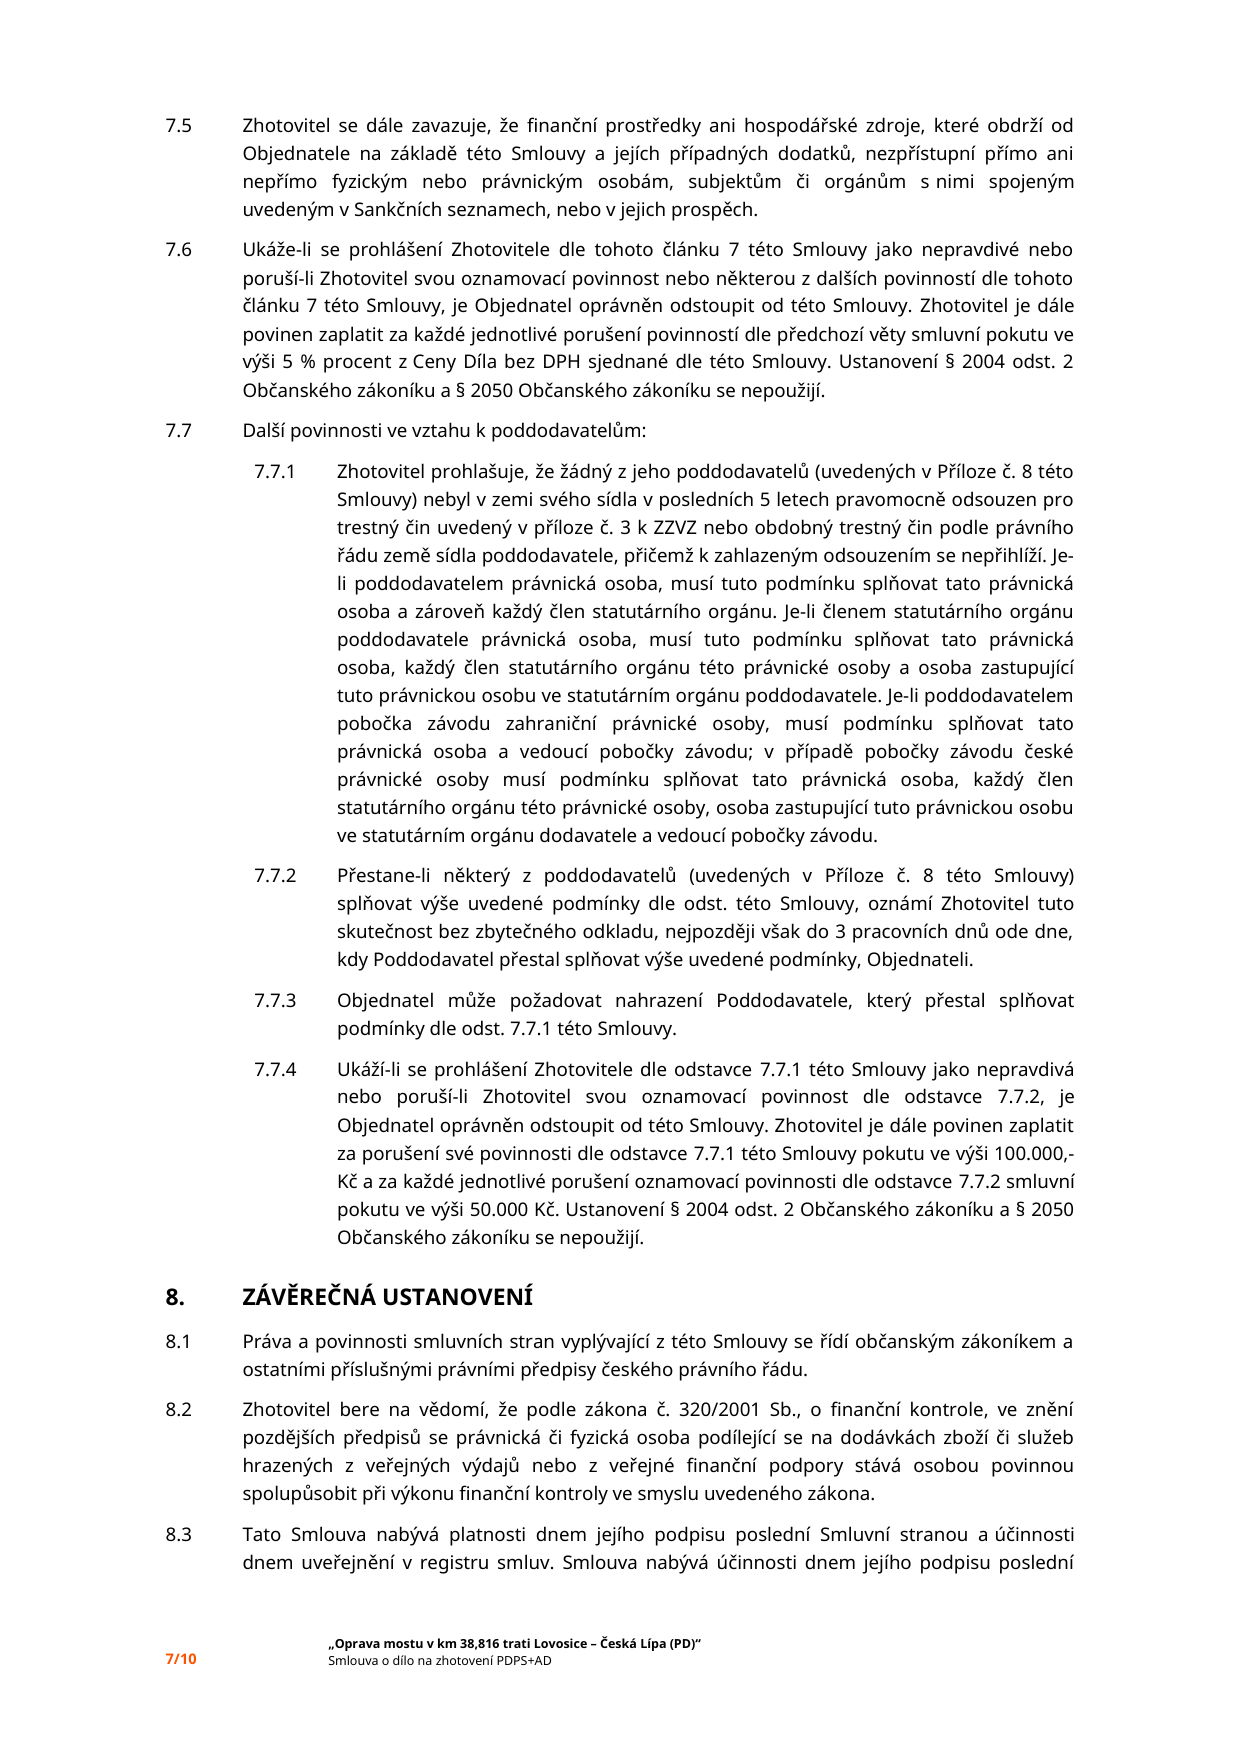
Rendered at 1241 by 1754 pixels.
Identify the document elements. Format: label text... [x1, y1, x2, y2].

text Zhotovitel bere na vědomí, že podle zákona č. 320/2001 Sb., o finanční kontrole, ve znění pozdějších předpisů se právnická či fyzická osoba podílející se na dodávkách zboží či služeb hrazených z veřejných výdajů nebo z veřejné finanční podpory stává osobou povinnou spolupůsobit při výkonu finanční kontroly ve smyslu uvedeného zákona. [165, 1397, 1075, 1506]
text Další povinnosti ve vztahu k poddodavatelům: [165, 417, 1075, 443]
text Ukáže-li se prohlášení Zhotovitele dle tohoto článku 7 této Smlouvy jako nepravdivé nebo poruší-li Zhotovitel svou oznamovací povinnost nebo některou z dalších povinností dle tohoto článku 7 této Smlouvy, je Objednatel oprávněn odstoupit od této Smlouvy. Zhotovitel je dále povinen zaplatit za každé jednotlivé porušení povinností dle předchozí věty smluvní pokutu ve výši 5 % procent z Ceny Díla bez DPH sjednané dle této Smlouvy. Ustanovení § 2004 odst. 2 Občanského zákoníku a § 2050 Občanského zákoníku se nepoužijí. [165, 237, 1075, 402]
text Zhotovitel prohlašuje, že žádný z jeho poddodavatelů (uvedených v Příloze č. 8 této Smlouvy) nebyl v zemi svého sídla v posledních 5 letech pravomocně odsouzen pro trestný čin uvedený v příloze č. 3 k ZZVZ nebo obdobný trestný čin podle právního řádu země sídla poddodavatele, přičemž k zahlazeným odsouzením se nepřihlíží. Je-li poddodavatelem právnická osoba, musí tuto podmínku splňovat tato právnická osoba a zároveň každý člen statutárního orgánu. Je-li členem statutárního orgánu poddodavatele právnická osoba, musí tuto podmínku splňovat tato právnická osoba, každý člen statutárního orgánu této právnické osoby a osoba zastupující tuto právnickou osobu ve statutárním orgánu poddodavatele. Je-li poddodavatelem pobočka závodu zahraniční právnické osoby, musí podmínku splňovat tato právnická osoba a vedoucí pobočky závodu; v případě pobočky závodu české právnické osoby musí podmínku splňovat tato právnická osoba, každý člen statutárního orgánu této právnické osoby, osoba zastupující tuto právnickou osobu ve statutárním orgánu dodavatele a vedoucí pobočky závodu. [254, 458, 1075, 848]
text Přestane-li některý z poddodavatelů (uvedených v Příloze č. 8 této Smlouvy) splňovat výše uvedené podmínky dle odst. této Smlouvy, oznámí Zhotovitel tuto skutečnost bez zbytečného odkladu, nejpozději však do 3 pracovních dnů ode dne, kdy Poddodavatel přestal splňovat výše uvedené podmínky, Objednateli. [254, 863, 1075, 972]
text Objednatel může požadovat nahrazení Poddodavatele, který přestal splňovat podmínky dle odst. 7.7.1 této Smlouvy. [254, 987, 1075, 1041]
text Práva a povinnosti smluvních stran vyplývající z této Smlouvy se řídí občanským zákoníkem a ostatními příslušnými právními předpisy českého právního řádu. [165, 1328, 1075, 1382]
text ZÁVĚREČNÁ USTANOVENÍ [165, 1281, 1075, 1312]
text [165, 1521, 1075, 1575]
text Ukáží-li se prohlášení Zhotovitele dle odstavce 7.7.1 této Smlouvy jako nepravdivá nebo poruší-li Zhotovitel svou oznamovací povinnost dle odstavce 7.7.2, je Objednatel oprávněn odstoupit od této Smlouvy. Zhotovitel je dále povinen zaplatit za porušení své povinnosti dle odstavce 7.7.1 této Smlouvy pokutu ve výši 100.000,- Kč a za každé jednotlivé porušení oznamovací povinnosti dle odstavce 7.7.2 smluvní pokutu ve výši 50.000 Kč. Ustanovení § 2004 odst. 2 Občanského zákoníku a § 2050 Občanského zákoníku se nepoužijí. [254, 1056, 1075, 1249]
text Zhotovitel se dále zavazuje, že finanční prostředky ani hospodářské zdroje, které obdrží od Objednatele na základě této Smlouvy a jejích případných dodatků, nezpřístupní přímo ani nepřímo fyzickým nebo právnickým osobám, subjektům či orgánům s nimi spojeným uvedeným v Sankčních seznamech, nebo v jejich prospěch. [165, 112, 1075, 222]
